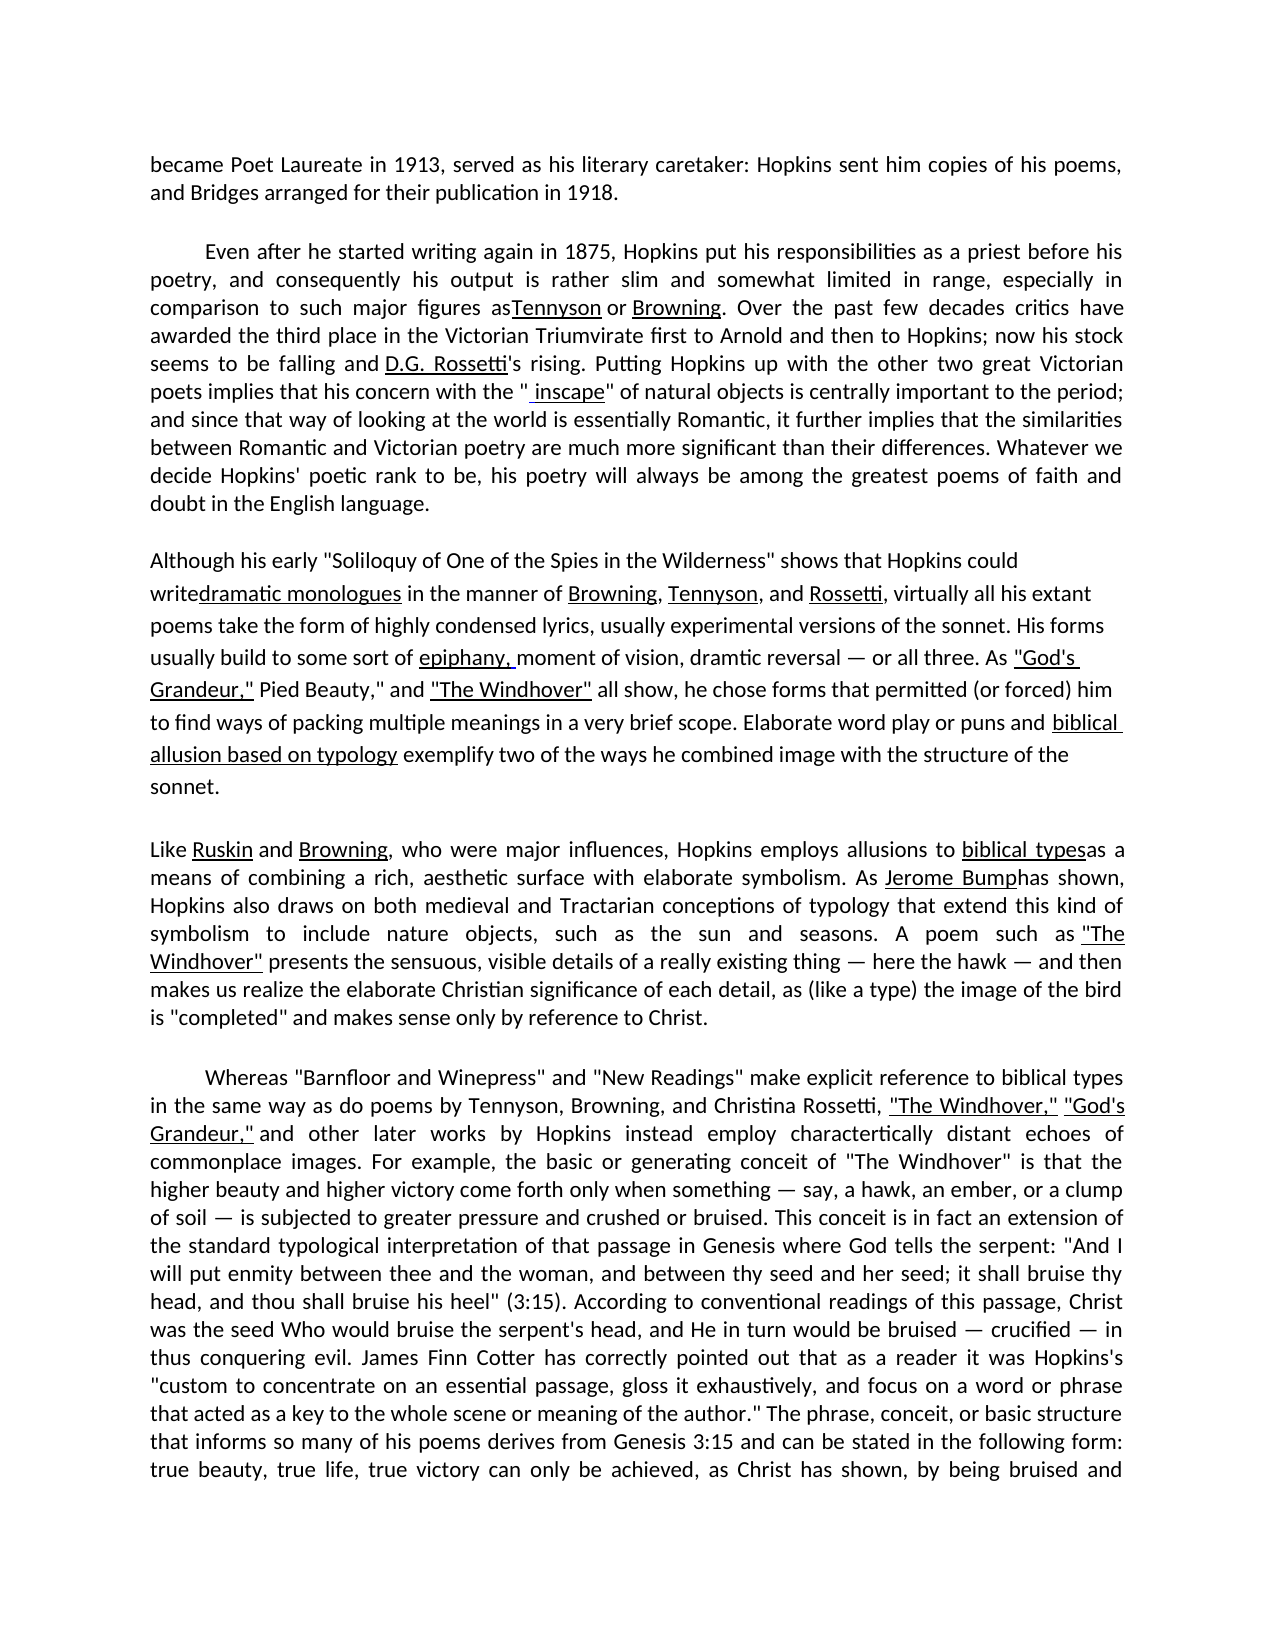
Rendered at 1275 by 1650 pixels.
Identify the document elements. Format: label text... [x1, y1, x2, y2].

text Even after he started writing again in 1875, Hopkins put his responsibilities as a priest before his poetry, and consequently his output is rather slim and somewhat limited in range, especially in comparison to such major figures asTennyson or Browning. Over the past few decades critics have awarded the third place in the Victorian Triumvirate first to Arnold and then to Hopkins; now his stock seems to be falling and D.G. Rossetti's rising. Putting Hopkins up with the other two great Victorian poets implies that his concern with the " inscape" of natural objects is centrally important to the period; and since that way of looking at the world is essentially Romantic, it further implies that the similarities between Romantic and Victorian poetry are much more significant than their differences. Whatever we decide Hopkins' poetic rank to be, his poetry will always be among the greatest poems of faith and doubt in the English language. [150, 237, 1125, 517]
text Although his early "Soliloquy of One of the Spies in the Wilderness" shows that Hopkins could writedramatic monologues in the manner of Browning, Tennyson, and Rossetti, virtually all his extant poems take the form of highly condensed lyrics, usually experimental versions of the sonnet. His forms usually build to some sort of epiphany, moment of vision, dramtic reversal — or all three. As "God's Grandeur," Pied Beauty," and "The Windhover" all show, he chose forms that permitted (or forced) him to find ways of packing multiple meanings in a very brief scope. Elaborate word play or puns and biblical allusion based on typology exemplify two of the ways he combined image with the structure of the sonnet. [150, 547, 1125, 800]
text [150, 150, 1125, 206]
text Like Ruskin and Browning, who were major influences, Hopkins employs allusions to biblical typesas a means of combining a rich, aesthetic surface with elaborate symbolism. As Jerome Bumphas shown, Hopkins also draws on both medieval and Tractarian conceptions of typology that extend this kind of symbolism to include nature objects, such as the sun and seasons. A poem such as "The Windhover" presents the sensuous, visible details of a really existing thing — here the hawk — and then makes us realize the elaborate Christian significance of each detail, as (like a type) the image of the bird is "completed" and makes sense only by reference to Christ. [150, 835, 1125, 1032]
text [150, 1063, 1125, 1483]
